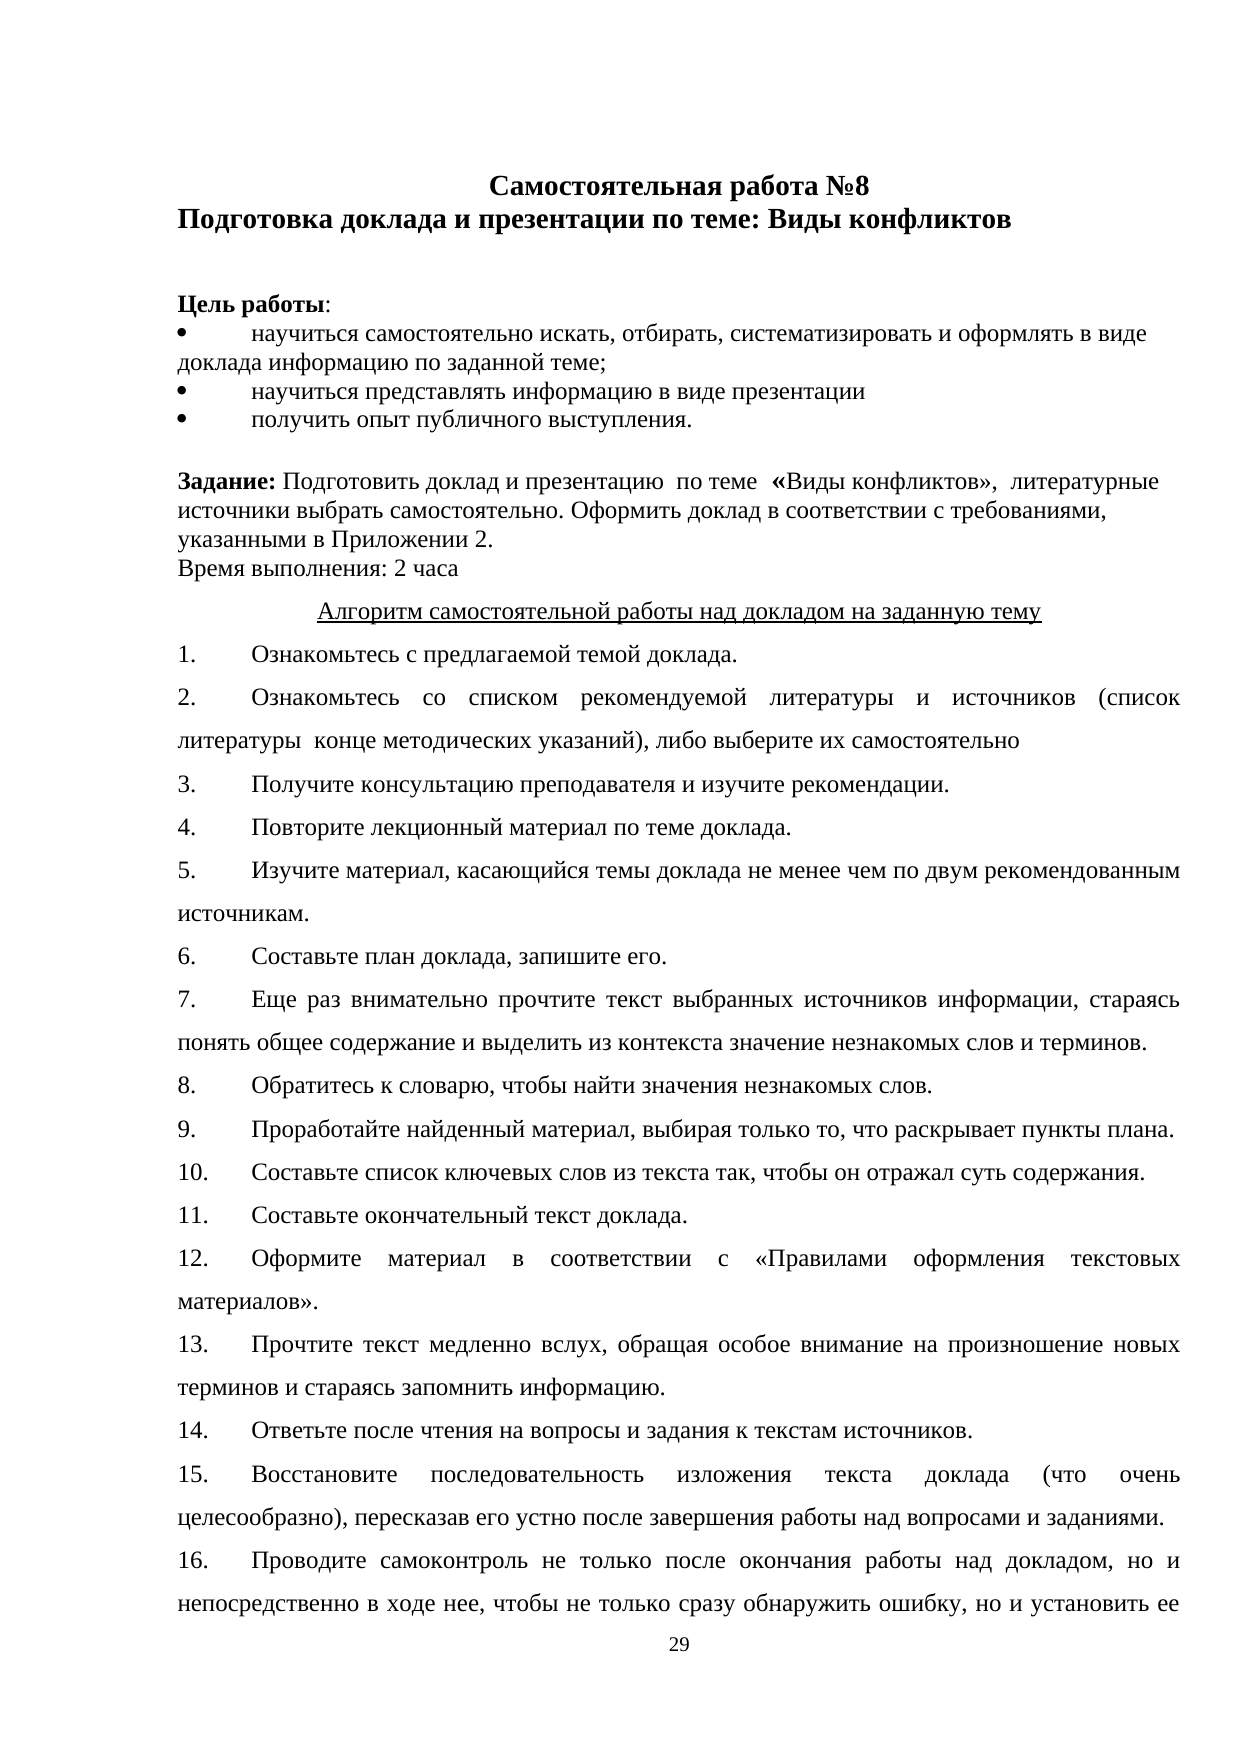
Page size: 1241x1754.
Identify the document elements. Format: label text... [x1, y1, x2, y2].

text 12. Оформите материал в соответствии с «Правилами оформления текстовых материалов». [177, 1243, 1181, 1315]
text 11. Составьте окончательный текст доклада. [177, 1200, 1181, 1229]
text 10. Составьте список ключевых слов из текста так, чтобы он отражал суть содержания. [177, 1157, 1181, 1186]
text 1. Ознакомьтесь с предлагаемой темой доклада. [177, 639, 1181, 668]
text 8. Обратитесь к словарю, чтобы найти значения незнакомых слов. [177, 1071, 1181, 1099]
text Подготовка доклада и презентации по теме: Виды конфликтов [177, 202, 1181, 235]
list научиться представлять информацию в виде презентации [177, 376, 1181, 404]
text 5. Изучите материал, касающийся темы доклада не менее чем по двум рекомендованным источникам. [177, 855, 1181, 927]
text 6. Составьте план доклада, запишите его. [177, 941, 1181, 970]
list научиться самостоятельно искать, отбирать, систематизировать и оформлять в виде доклада информацию по заданной теме; [177, 318, 1181, 376]
text 4. Повторите лекционный материал по теме доклада. [177, 812, 1181, 841]
text 9. Проработайте найденный материал, выбирая только то, что раскрывает пункты плана. [177, 1114, 1181, 1142]
text 3. Получите консультацию преподавателя и изучите рекомендации. [177, 769, 1181, 797]
text 2. Ознакомьтесь со списком рекомендуемой литературы и источников (список литературы конце методических указаний), либо выберите их самостоятельно [177, 682, 1181, 754]
text Задание: Подготовить доклад и презентацию по теме «Виды конфликтов», литературные источники выбрать самостоятельно. Оформить доклад в соответствии с требованиями, указанными в Приложении 2. [177, 462, 1181, 553]
text 15. Восстановите последовательность изложения текста доклада (что очень целесообразно), пересказав его устно после завершения работы над вопросами и заданиями. [177, 1459, 1181, 1531]
text 14. Ответьте после чтения на вопросы и задания к текстам источников. [177, 1416, 1181, 1444]
list получить опыт публичного выступления. [177, 404, 1181, 433]
text 7. Еще раз внимательно прочтите текст выбранных источников информации, стараясь понять общее содержание и выделить из контекста значение незнакомых слов и терминов. [177, 984, 1181, 1056]
text Алгоритм самостоятельной работы над докладом на заданную тему [177, 596, 1181, 625]
text Время выполнения: 2 часа [177, 553, 1181, 582]
text Цель работы: [177, 289, 1181, 318]
subtitle Самостоятельная работа №8 [177, 168, 1181, 202]
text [177, 1545, 1181, 1617]
text 13. Прочтите текст медленно вслух, обращая особое внимание на произношение новых терминов и стараясь запомнить информацию. [177, 1329, 1181, 1401]
